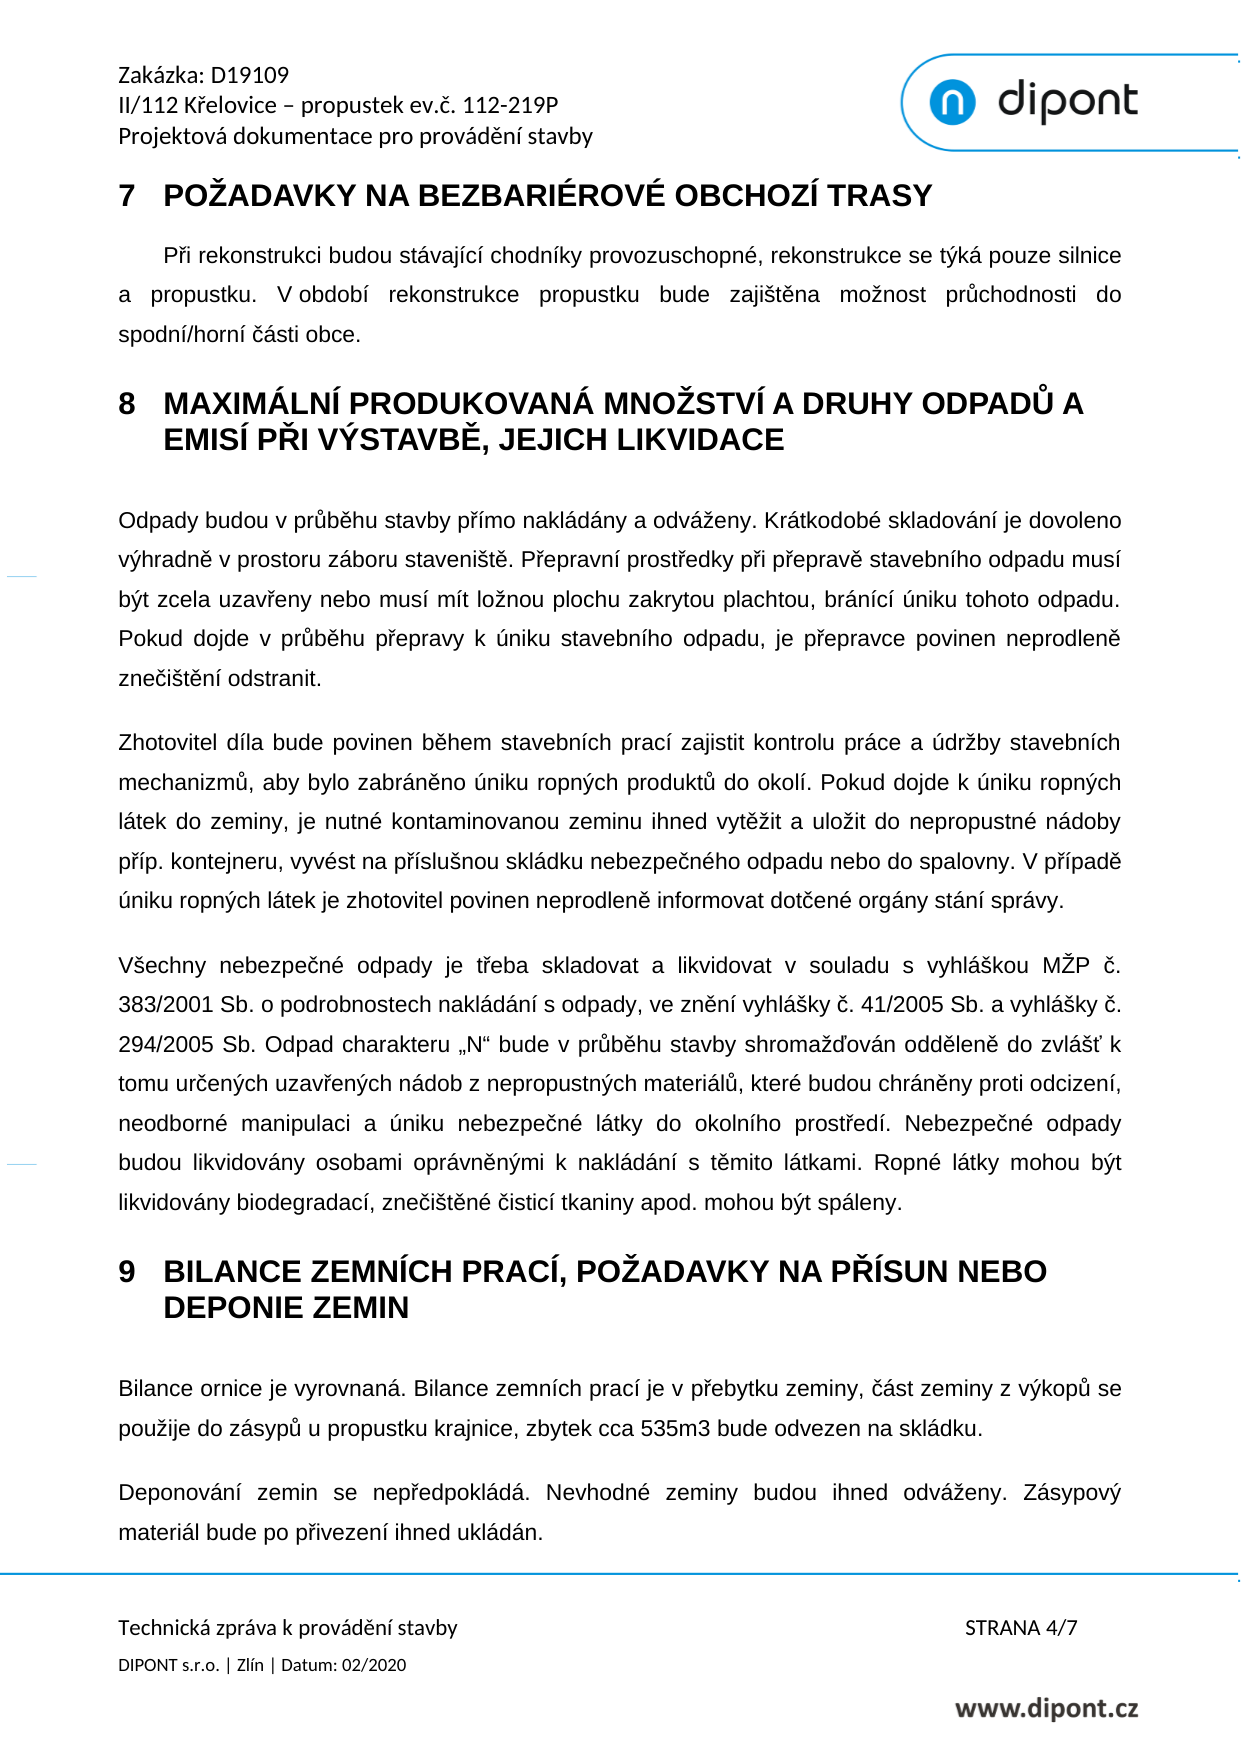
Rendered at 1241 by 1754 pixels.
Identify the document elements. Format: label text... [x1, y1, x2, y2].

picture [0, 0, 1241, 1754]
subtitle Maximální produkovaná množství a druhy odpadů a emisí při výstavbě, jejich likvidace [118, 385, 1122, 457]
text Bilance ornice je vyrovnaná. Bilance zemních prací je v přebytku zeminy, část zeminy z výkopů se použije do zásypů u propustku krajnice, zbytek cca 535m3 bude odvezen na skládku. [118, 1375, 1122, 1441]
text Zhotovitel díla bude povinen během stavebních prací zajistit kontrolu práce a údržby stavebních mechanizmů, aby bylo zabráněno úniku ropných produktů do okolí. Pokud dojde k úniku ropných látek do zeminy, je nutné kontaminovanou zeminu ihned vytěžit a uložit do nepropustné nádoby příp. kontejneru, vyvést na příslušnou skládku nebezpečného odpadu nebo do spalovny. V případě úniku ropných látek je zhotovitel povinen neprodleně informovat dotčené orgány stání správy. [118, 729, 1122, 914]
text Při rekonstrukci budou stávající chodníky provozuschopné, rekonstrukce se týká pouze silnice a propustku. V období rekonstrukce propustku bude zajištěna možnost průchodnosti do spodní/horní části obce. [118, 242, 1122, 347]
text Odpady budou v průběhu stavby přímo nakládány a odváženy. Krátkodobé skladování je dovoleno výhradně v prostoru záboru staveniště. Přepravní prostředky při přepravě stavebního odpadu musí být zcela uzavřeny nebo musí mít ložnou plochu zakrytou plachtou, bránící úniku tohoto odpadu. Pokud dojde v průběhu přepravy k úniku stavebního odpadu, je přepravce povinen neprodleně znečištění odstranit. [118, 507, 1122, 691]
subtitle Bilance zemních prací, požadavky na přísun nebo deponie zemin [118, 1253, 1122, 1325]
subtitle Požadavky na bezbariérové obchozí trasy [118, 177, 1122, 213]
text Deponování zemin se nepředpokládá. Nevhodné zeminy budou ihned odváženy. Zásypový materiál bude po přivezení ihned ukládán. [118, 1479, 1122, 1545]
text Všechny nebezpečné odpady je třeba skladovat a likvidovat v souladu s vyhláškou MŽP č. 383/2001 Sb. o podrobnostech nakládání s odpady, ve znění vyhlášky č. 41/2005 Sb. a vyhlášky č. 294/2005 Sb. Odpad charakteru „N“ bude v průběhu stavby shromažďován odděleně do zvlášť k tomu určených uzavřených nádob z nepropustných materiálů, které budou chráněny proti odcizení, neodborné manipulaci a úniku nebezpečné látky do okolního prostředí. Nebezpečné odpady budou likvidovány osobami oprávněnými k nakládání s těmito látkami. Ropné látky mohou být likvidovány biodegradací, znečištěné čisticí tkaniny apod. mohou být spáleny. [118, 952, 1122, 1215]
